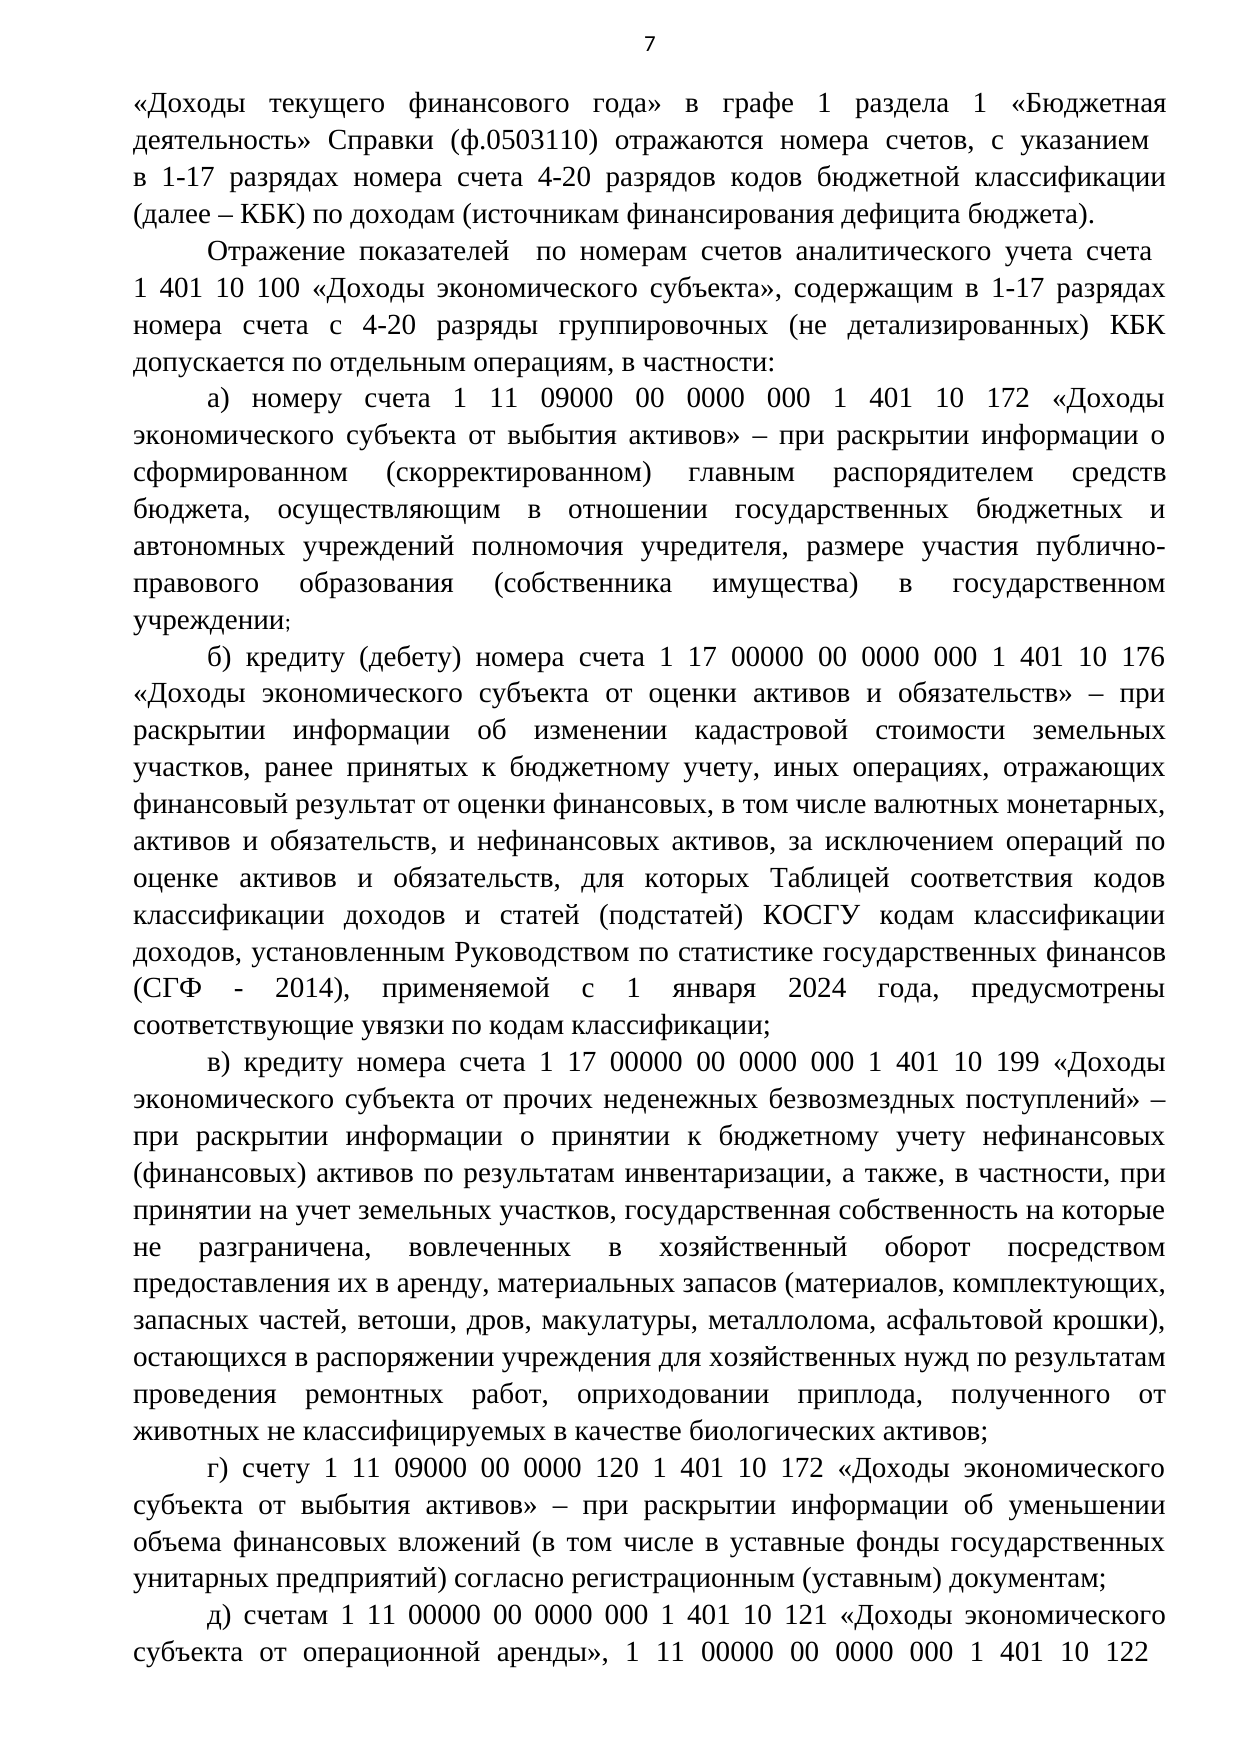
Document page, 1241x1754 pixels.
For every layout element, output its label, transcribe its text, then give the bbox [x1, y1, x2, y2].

text в) кредиту номера счета 1 17 00000 00 0000 000 1 401 10 199 «Доходы экономического субъекта от прочих неденежных безвозмездных поступлений» – при раскрытии информации о принятии к бюджетному учету нефинансовых (финансовых) активов по результатам инвентаризации, а также, в частности, при принятии на учет земельных участков, государственная собственность на которые не разграничена, вовлеченных в хозяйственный оборот посредством предоставления их в аренду, материальных запасов (материалов, комплектующих, запасных частей, ветоши, дров, макулатуры, металлолома, асфальтовой крошки), остающихся в распоряжении учреждения для хозяйственных нужд по результатам проведения ремонтных работ, оприходовании приплода, полученного от животных не классифицируемых в качестве биологических активов; [133, 1044, 1167, 1447]
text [133, 86, 1167, 230]
text Отражение показателей по номерам счетов аналитического учета счета 1 401 10 100 «Доходы экономического субъекта», содержащим в 1-17 разрядах номера счета с 4-20 разряды группировочных (не детализированных) КБК допускается по отдельным операциям, в частности: [133, 233, 1167, 377]
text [133, 1597, 1167, 1668]
text б) кредиту (дебету) номера счета 1 17 00000 00 0000 000 1 401 10 176 «Доходы экономического субъекта от оценки активов и обязательств» – при раскрытии информации об изменении кадастровой стоимости земельных участков, ранее принятых к бюджетному учету, иных операциях, отражающих финансовый результат от оценки финансовых, в том числе валютных монетарных, активов и обязательств, и нефинансовых активов, за исключением операций по оценке активов и обязательств, для которых Таблицей соответствия кодов классификации доходов и статей (подстатей) КОСГУ кодам классификации доходов, установленным Руководством по статистике государственных финансов (СГФ - 2014), применяемой с 1 января 2024 года, предусмотрены соответствующие увязки по кодам классификации; [133, 639, 1167, 1041]
text г) счету 1 11 09000 00 0000 120 1 401 10 172 «Доходы экономического субъекта от выбытия активов» – при раскрытии информации об уменьшении объема финансовых вложений (в том числе в уставные фонды государственных унитарных предприятий) согласно регистрационным (уставным) документам; [133, 1450, 1167, 1594]
text а) номеру счета 1 11 09000 00 0000 000 1 401 10 172 «Доходы экономического субъекта от выбытия активов» – при раскрытии информации о сформированном (скорректированном) главным распорядителем средств бюджета, осуществляющим в отношении государственных бюджетных и автономных учреждений полномочия учредителя, размере участия публично-правового образования (собственника имущества) в государственном учреждении; [133, 381, 1167, 635]
